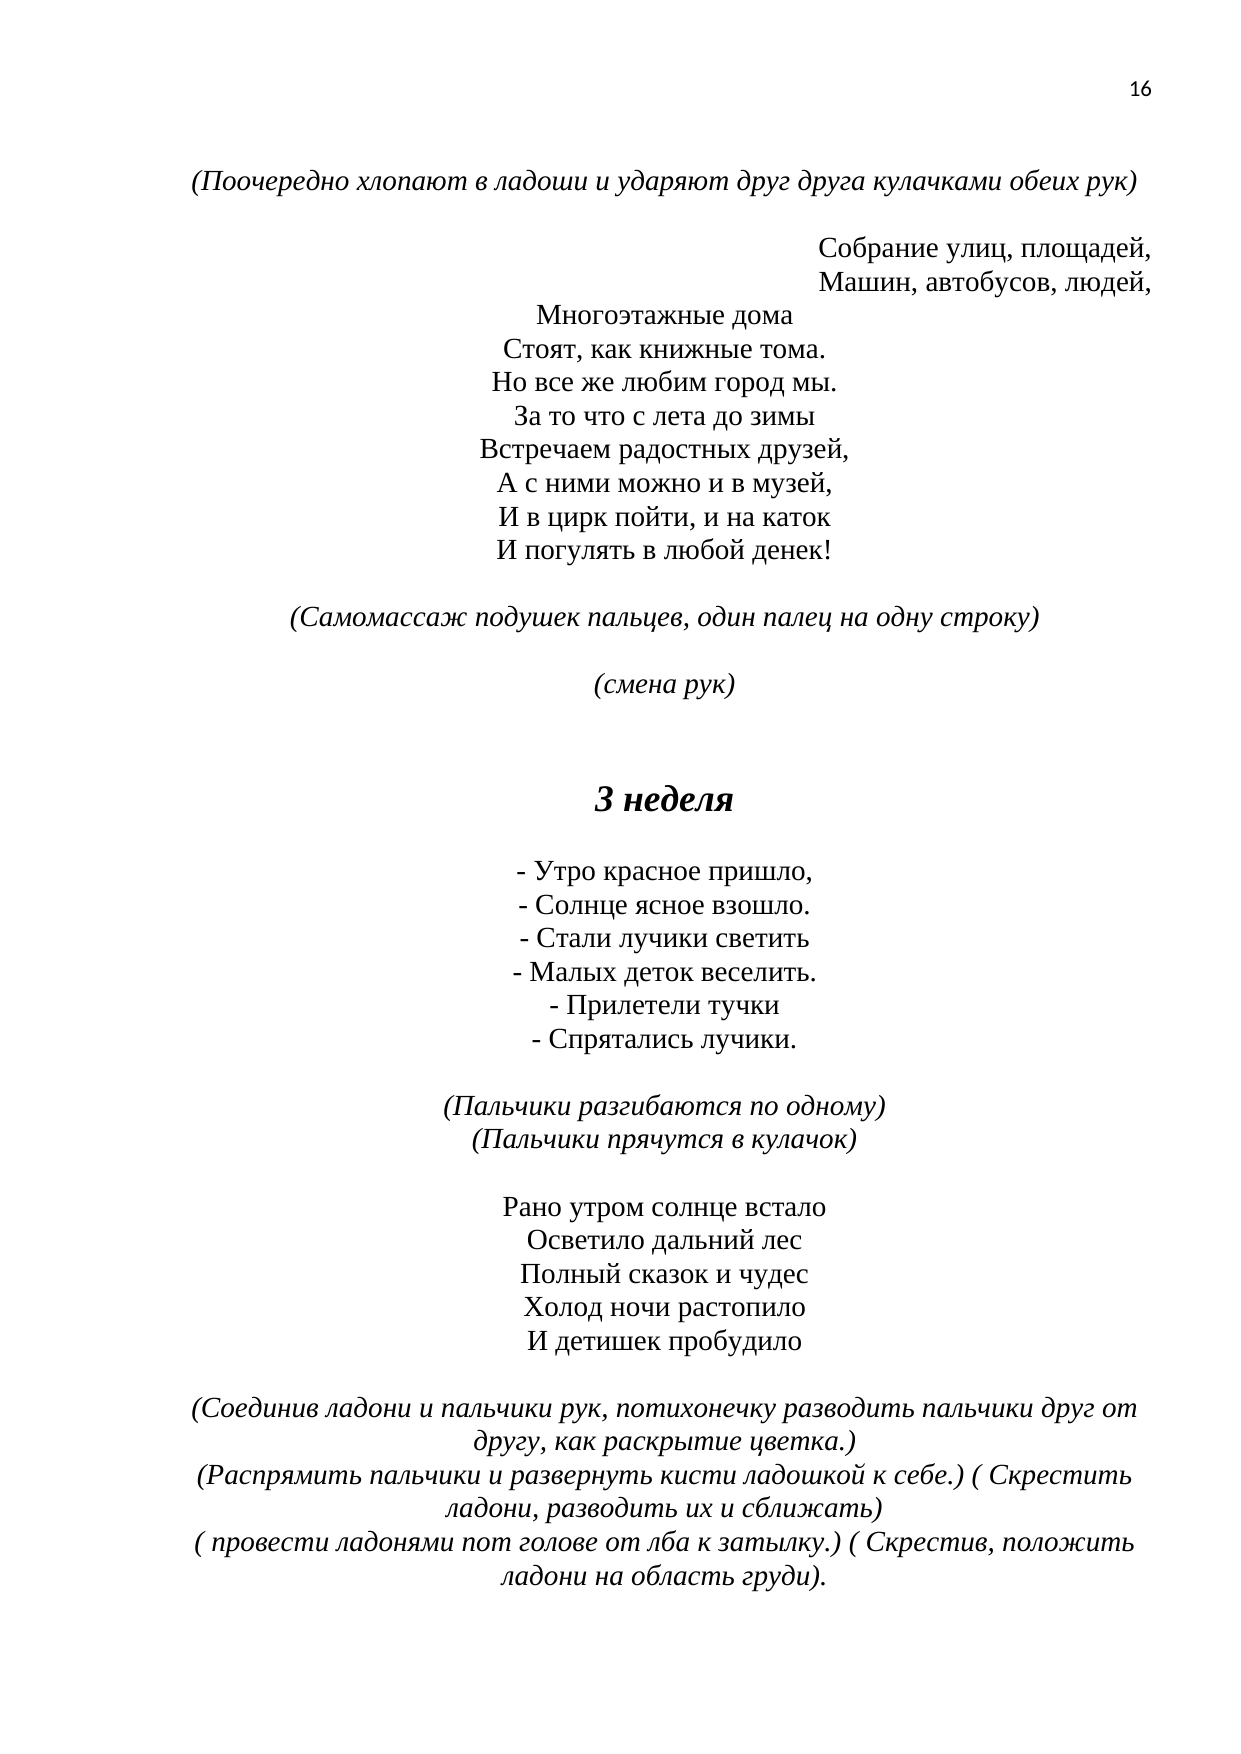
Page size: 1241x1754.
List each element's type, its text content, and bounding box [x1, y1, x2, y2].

text (Поочередно хлопают в ладоши и ударяют друг друга кулачками обеих рук) [177, 163, 1152, 197]
text Но все же любим город мы. [177, 364, 1152, 398]
text - Стали лучики светить [177, 920, 1152, 954]
text ( провести ладонями пот голове от лба к затылку.) ( Скрестив, положить ладони на область груди). [177, 1524, 1152, 1591]
text Полный сказок и чудес [177, 1256, 1152, 1289]
text (Пальчики разгибаются по одному) [177, 1088, 1152, 1122]
text 3 неделя [177, 777, 1152, 820]
text Холод ночи растопило [177, 1289, 1152, 1323]
text - Прилетели тучки [177, 987, 1152, 1021]
text (Самомассаж подушек пальцев, один палец на одну строку) [177, 599, 1152, 633]
text Машин, автобусов, людей, [177, 264, 1152, 297]
text Многоэтажные дома [177, 297, 1152, 331]
text - Утро красное пришло, [177, 853, 1152, 887]
text - Спрятались лучики. [177, 1021, 1152, 1054]
text - Малых деток веселить. [177, 954, 1152, 987]
text (смена рук) [177, 666, 1152, 700]
text (Пальчики прячутся в кулачок) [177, 1122, 1152, 1155]
text - Солнце ясное взошло. [177, 887, 1152, 920]
text Стоят, как книжные тома. [177, 331, 1152, 364]
text И в цирк пойти, и на каток [177, 499, 1152, 532]
text (Распрямить пальчики и развернуть кисти ладошкой к себе.) ( Скрестить ладони, разводить их и сближать) [177, 1457, 1152, 1524]
text А с ними можно и в музей, [177, 465, 1152, 499]
text И погулять в любой денек! [177, 532, 1152, 566]
text Осветило дальний лес [177, 1222, 1152, 1256]
text Собрание улиц, площадей, [177, 230, 1152, 264]
text Встречаем радостных друзей, [177, 432, 1152, 465]
text И детишек пробудило [177, 1323, 1152, 1356]
text (Соединив ладони и пальчики рук, потихонечку разводить пальчики друг от другу, как раскрытие цветка.) [177, 1390, 1152, 1457]
text Рано утром солнце встало [177, 1189, 1152, 1222]
text За то что с лета до зимы [177, 398, 1152, 432]
